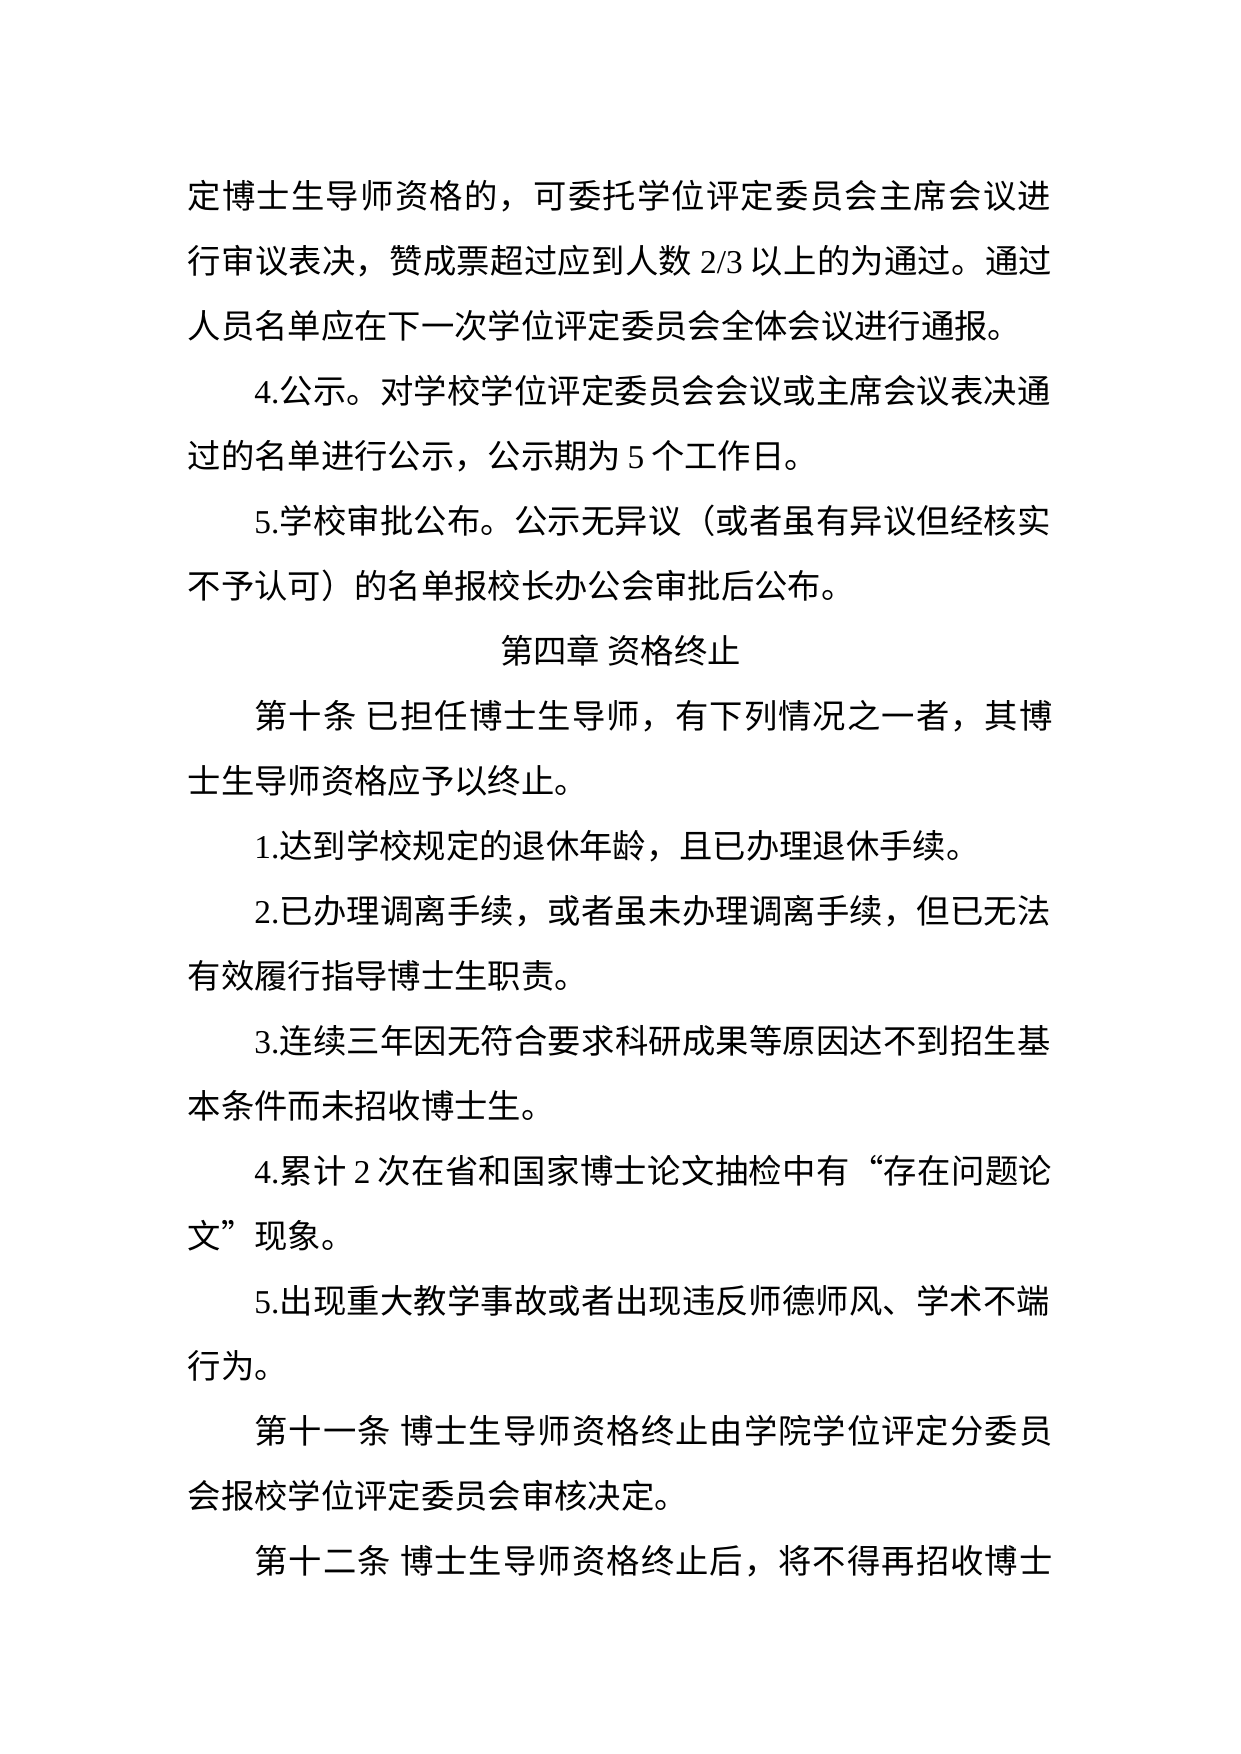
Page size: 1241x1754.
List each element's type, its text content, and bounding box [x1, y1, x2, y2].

text 3.连续三年因无符合要求科研成果等原因达不到招生基本条件而未招收博士生。 [187, 1007, 1053, 1137]
text 第四章 资格终止 [187, 617, 1053, 682]
text 4.公示。对学校学位评定委员会会议或主席会议表决通过的名单进行公示，公示期为5个工作日。 [187, 357, 1053, 487]
text 第十一条 博士生导师资格终止由学院学位评定分委员会报校学位评定委员会审核决定。 [187, 1397, 1053, 1527]
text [187, 1527, 1053, 1592]
text 1.达到学校规定的退休年龄，且已办理退休手续。 [187, 812, 1053, 877]
text 2.已办理调离手续，或者虽未办理调离手续，但已无法有效履行指导博士生职责。 [187, 877, 1053, 1007]
text 5.学校审批公布。公示无异议（或者虽有异议但经核实不予认可）的名单报校长办公会审批后公布。 [187, 487, 1053, 617]
text 第十条 已担任博士生导师，有下列情况之一者，其博士生导师资格应予以终止。 [187, 682, 1053, 812]
text 5.出现重大教学事故或者出现违反师德师风、学术不端行为。 [187, 1267, 1053, 1397]
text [187, 162, 1053, 357]
text 4.累计2次在省和国家博士论文抽检中有“存在问题论文”现象。 [187, 1137, 1053, 1267]
